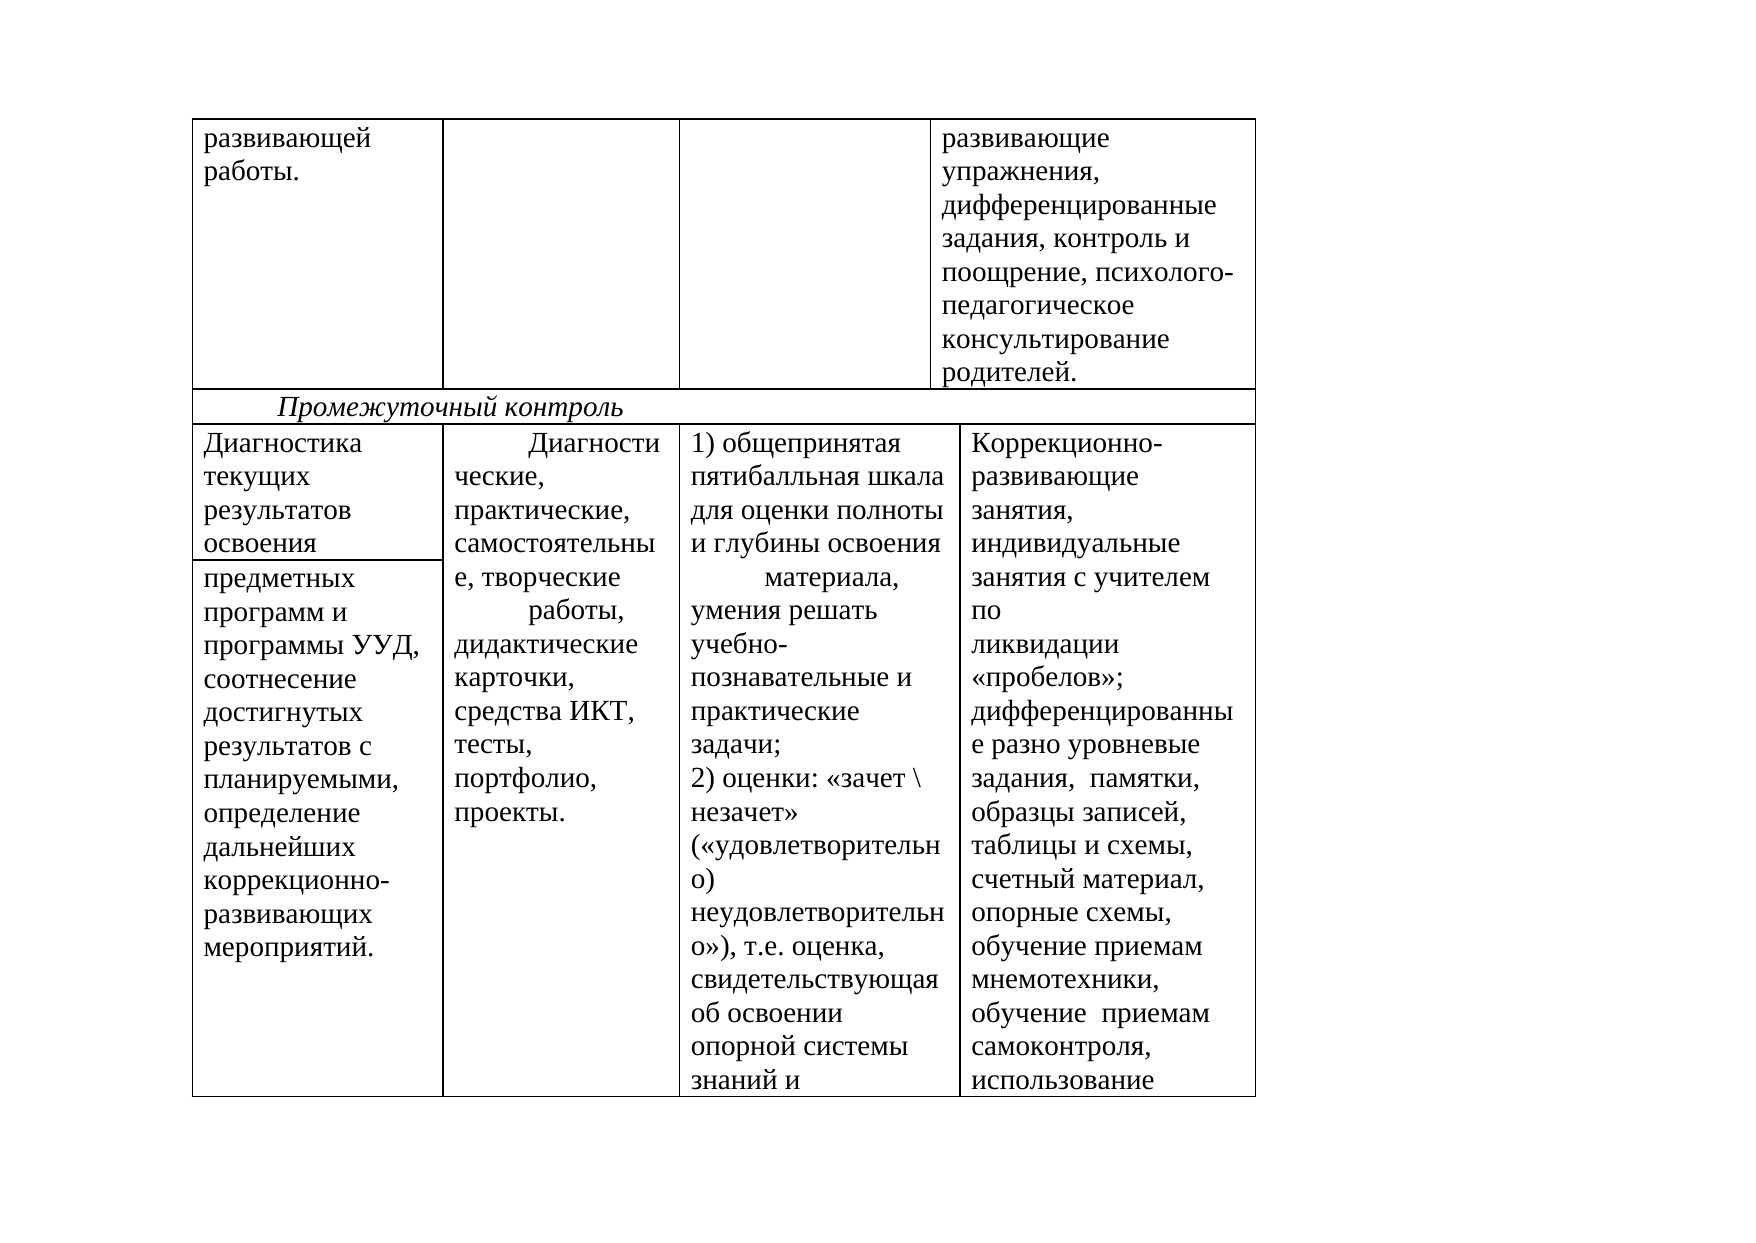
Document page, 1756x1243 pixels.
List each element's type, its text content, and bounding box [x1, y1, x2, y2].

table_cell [193, 120, 442, 388]
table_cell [193, 561, 442, 1096]
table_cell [931, 120, 1255, 388]
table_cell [680, 120, 930, 388]
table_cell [444, 120, 679, 388]
table_cell Диагностические, практические, самостоятельные, творческие работы, дидактические карточки, средства ИКТ, тесты, портфолио, проекты. [444, 425, 679, 1096]
table_cell Промежуточный контроль [193, 390, 1255, 423]
table_cell Диагностика текущих результатов освоения [193, 425, 442, 559]
table_cell Коррекционно-развивающие занятия, индивидуальные занятия с учителем по ликвидации «пробелов»; дифференцированные разно уровневые задания, памятки, образцы записей, таблицы и схемы, счетный материал, опорные схемы, обучение приемам мнемотехники, обучение приемам самоконтроля, использование интерактивных технологий (компьютерные образовательные игры, задания, тесты, учебные презентации); психолого-педагогическое консультирование родителей. [961, 425, 1255, 1096]
table_cell 1) общепринятая пятибалльная шкала для оценки полноты и глубины освоения материала, умения решать учебно-познавательные и практические задачи; 2) оценки: «зачет \ незачет» («удовлетворительно) неудовлетворительно»), т.е. оценка, свидетельствующая об освоении опорной системы знаний и правильном выполнении учебных действий в рамках диапазона заданных задач, построенных на опорном учебном материале; Оценки: «хорошо», «отлично», свидетельствующие об усвоении опорной системы знаний на уровне осознанного произвольного овладения учебными действиями,а такжео кругозоре, широте(или избирательности) интересов. 3) индивидуальное наблюдение за деятельностью учащегося в процессе работы с классом. [680, 425, 959, 1096]
